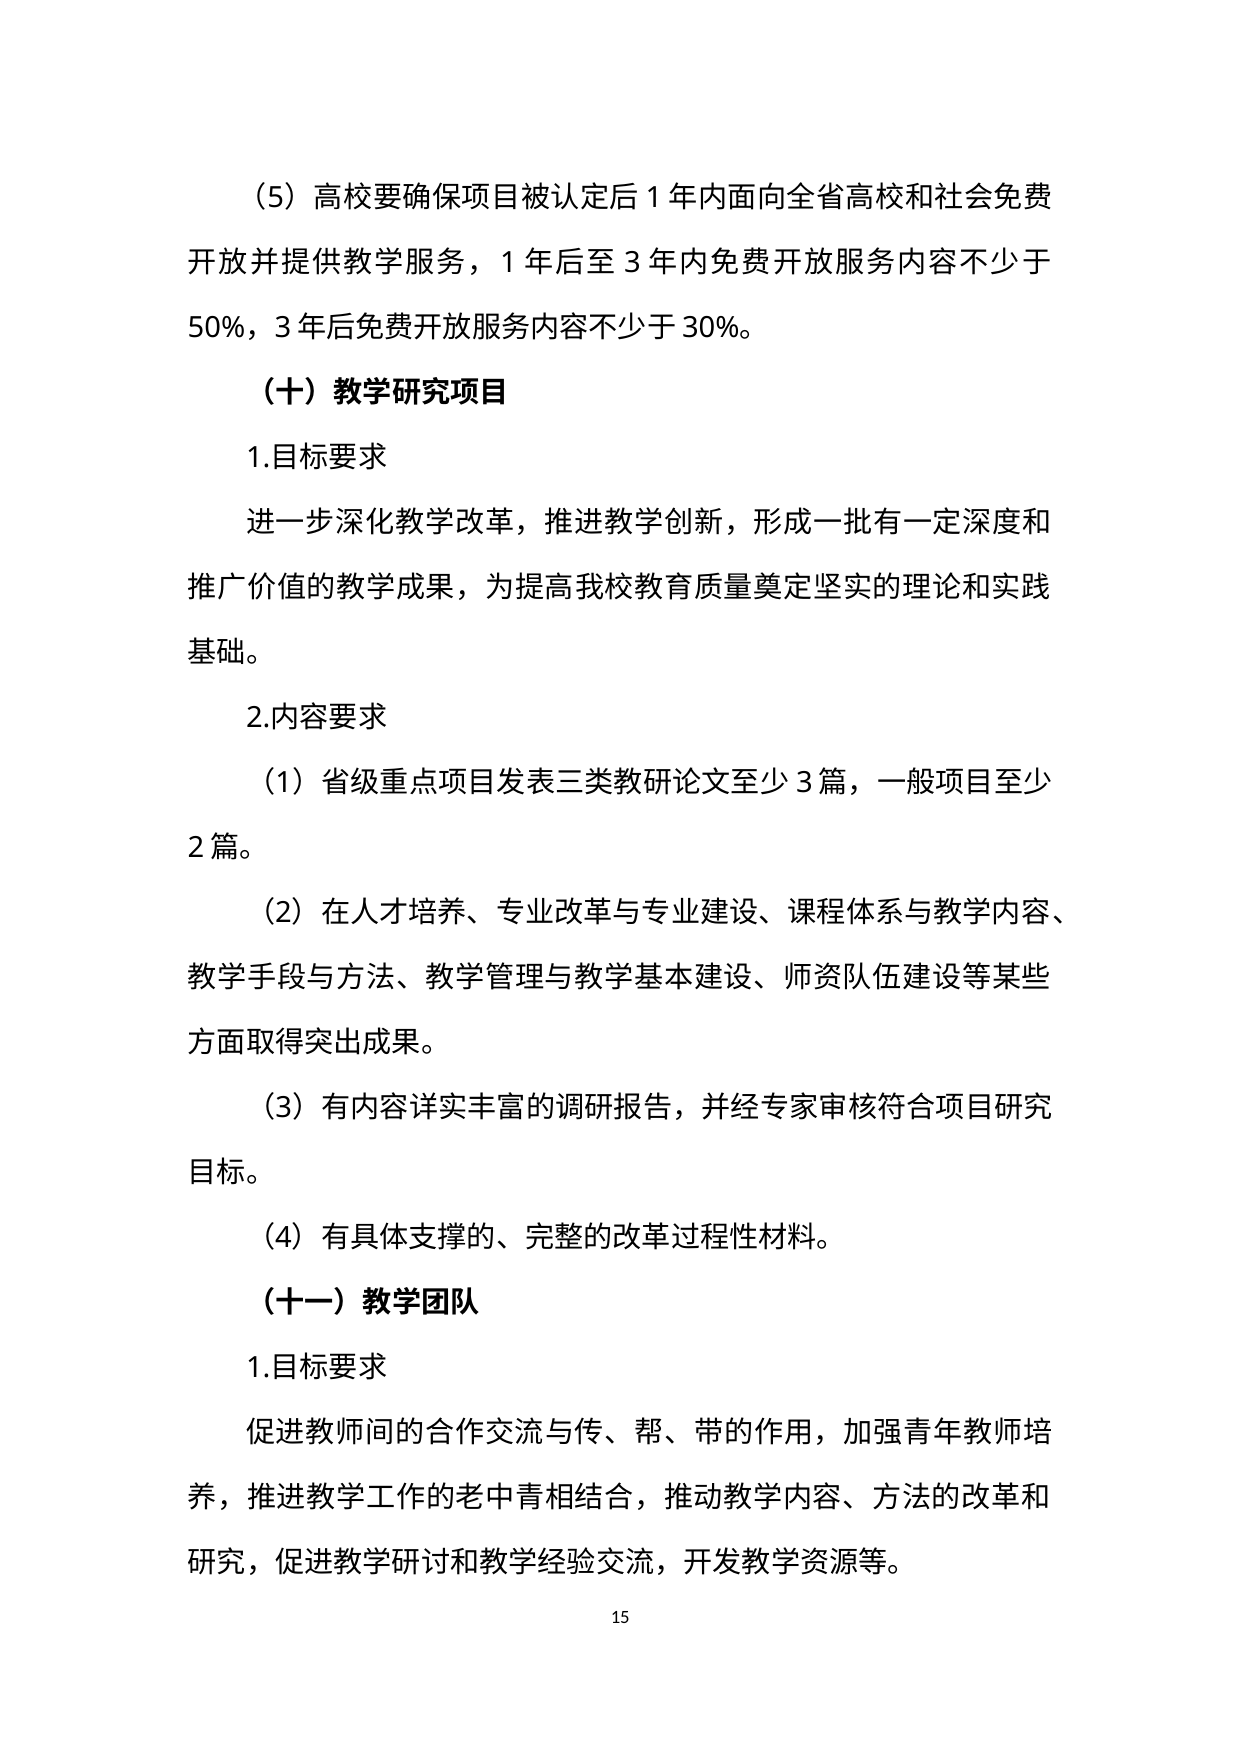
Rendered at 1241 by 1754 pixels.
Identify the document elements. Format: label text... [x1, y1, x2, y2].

text （4）有具体支撑的、完整的改革过程性材料。 [187, 1202, 1053, 1267]
text （5）高校要确保项目被认定后1年内面向全省高校和社会免费开放并提供教学服务，1年后至3年内免费开放服务内容不少于50%，3年后免费开放服务内容不少于30%。 [187, 162, 1053, 357]
text 2.内容要求 [187, 682, 1053, 747]
text 进一步深化教学改革，推进教学创新，形成一批有一定深度和推广价值的教学成果，为提高我校教育质量奠定坚实的理论和实践基础。 [187, 487, 1053, 682]
text （1）省级重点项目发表三类教研论文至少3篇，一般项目至少2篇。 [187, 747, 1053, 877]
text 1.目标要求 [187, 1332, 1053, 1397]
text （3）有内容详实丰富的调研报告，并经专家审核符合项目研究目标。 [187, 1072, 1053, 1202]
text （2）在人才培养、专业改革与专业建设、课程体系与教学内容、教学手段与方法、教学管理与教学基本建设、师资队伍建设等某些方面取得突出成果。 [187, 877, 1053, 1072]
text （十一）教学团队 [187, 1267, 1053, 1332]
text 促进教师间的合作交流与传、帮、带的作用，加强青年教师培养，推进教学工作的老中青相结合，推动教学内容、方法的改革和研究，促进教学研讨和教学经验交流，开发教学资源等。 [187, 1397, 1053, 1592]
text （十）教学研究项目 [187, 357, 1053, 422]
text 1.目标要求 [187, 422, 1053, 487]
